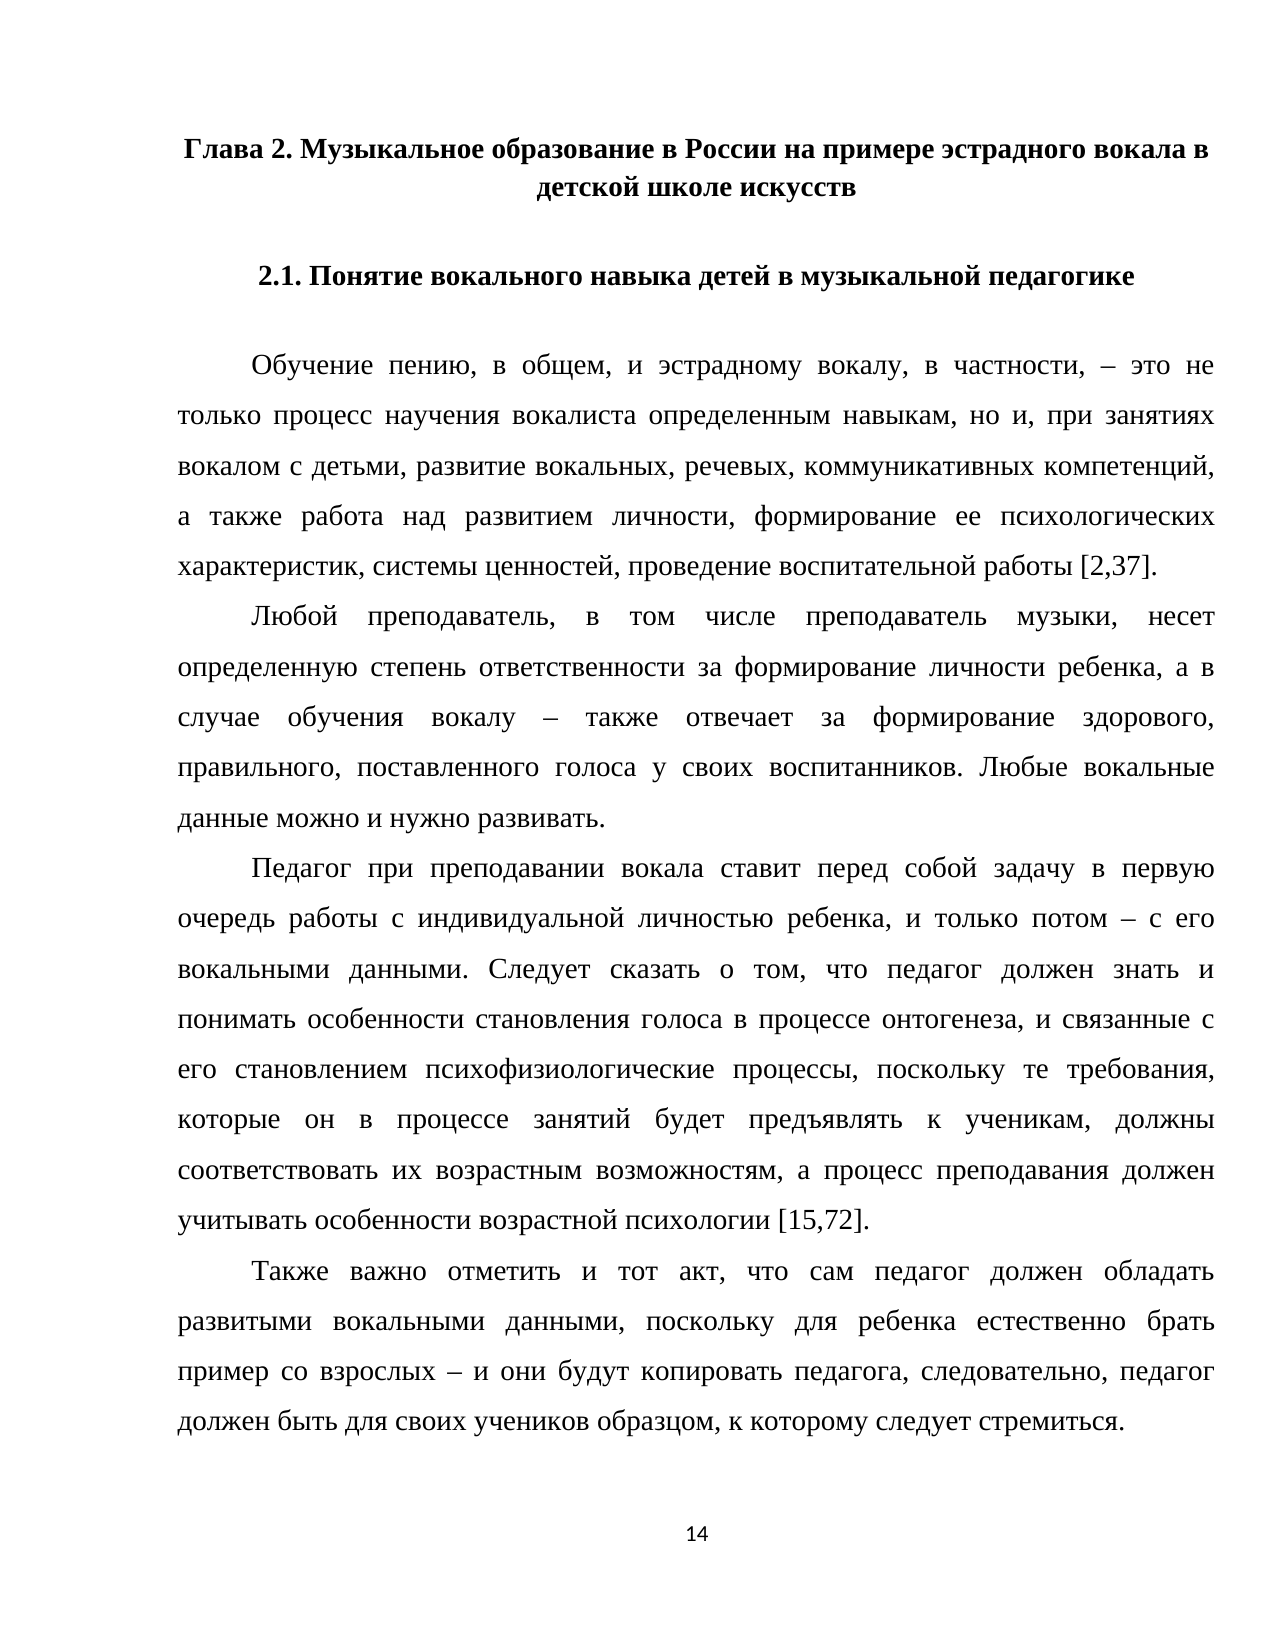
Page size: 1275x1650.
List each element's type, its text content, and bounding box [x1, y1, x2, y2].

text Обучение пению, в общем, и эстрадному вокалу, в частности, – это не только процесс научения вокалиста определенным навыкам, но и, при занятиях вокалом с детьми, развитие вокальных, речевых, коммуникативных компетенций, а также работа над развитием личности, формирование ее психологических характеристик, системы ценностей, проведение воспитательной работы [2,37]. [177, 347, 1216, 582]
subtitle 2.1. Понятие вокального навыка детей в музыкальной педагогике [177, 258, 1216, 292]
text Также важно отметить и тот акт, что сам педагог должен обладать развитыми вокальными данными, поскольку для ребенка естественно брать пример со взрослых – и они будут копировать педагога, следовательно, педагог должен быть для своих учеников образцом, к которому следует стремиться. [177, 1253, 1216, 1437]
text Любой преподаватель, в том числе преподаватель музыки, несет определенную степень ответственности за формирование личности ребенка, а в случае обучения вокалу – также отвечает за формирование здорового, правильного, поставленного голоса у своих воспитанников. Любые вокальные данные можно и нужно развивать. [177, 598, 1216, 833]
subtitle Глава 2. Музыкальное образование в России на примере эстрадного вокала в детской школе искусств [177, 131, 1216, 203]
text Педагог при преподавании вокала ставит перед собой задачу в первую очередь работы с индивидуальной личностью ребенка, и только потом – с его вокальными данными. Следует сказать о том, что педагог должен знать и понимать особенности становления голоса в процессе онтогенеза, и связанные с его становлением психофизиологические процессы, поскольку те требования, которые он в процессе занятий будет предъявлять к ученикам, должны соответствовать их возрастным возможностям, а процесс преподавания должен учитывать особенности возрастной психологии [15,72]. [177, 850, 1216, 1236]
